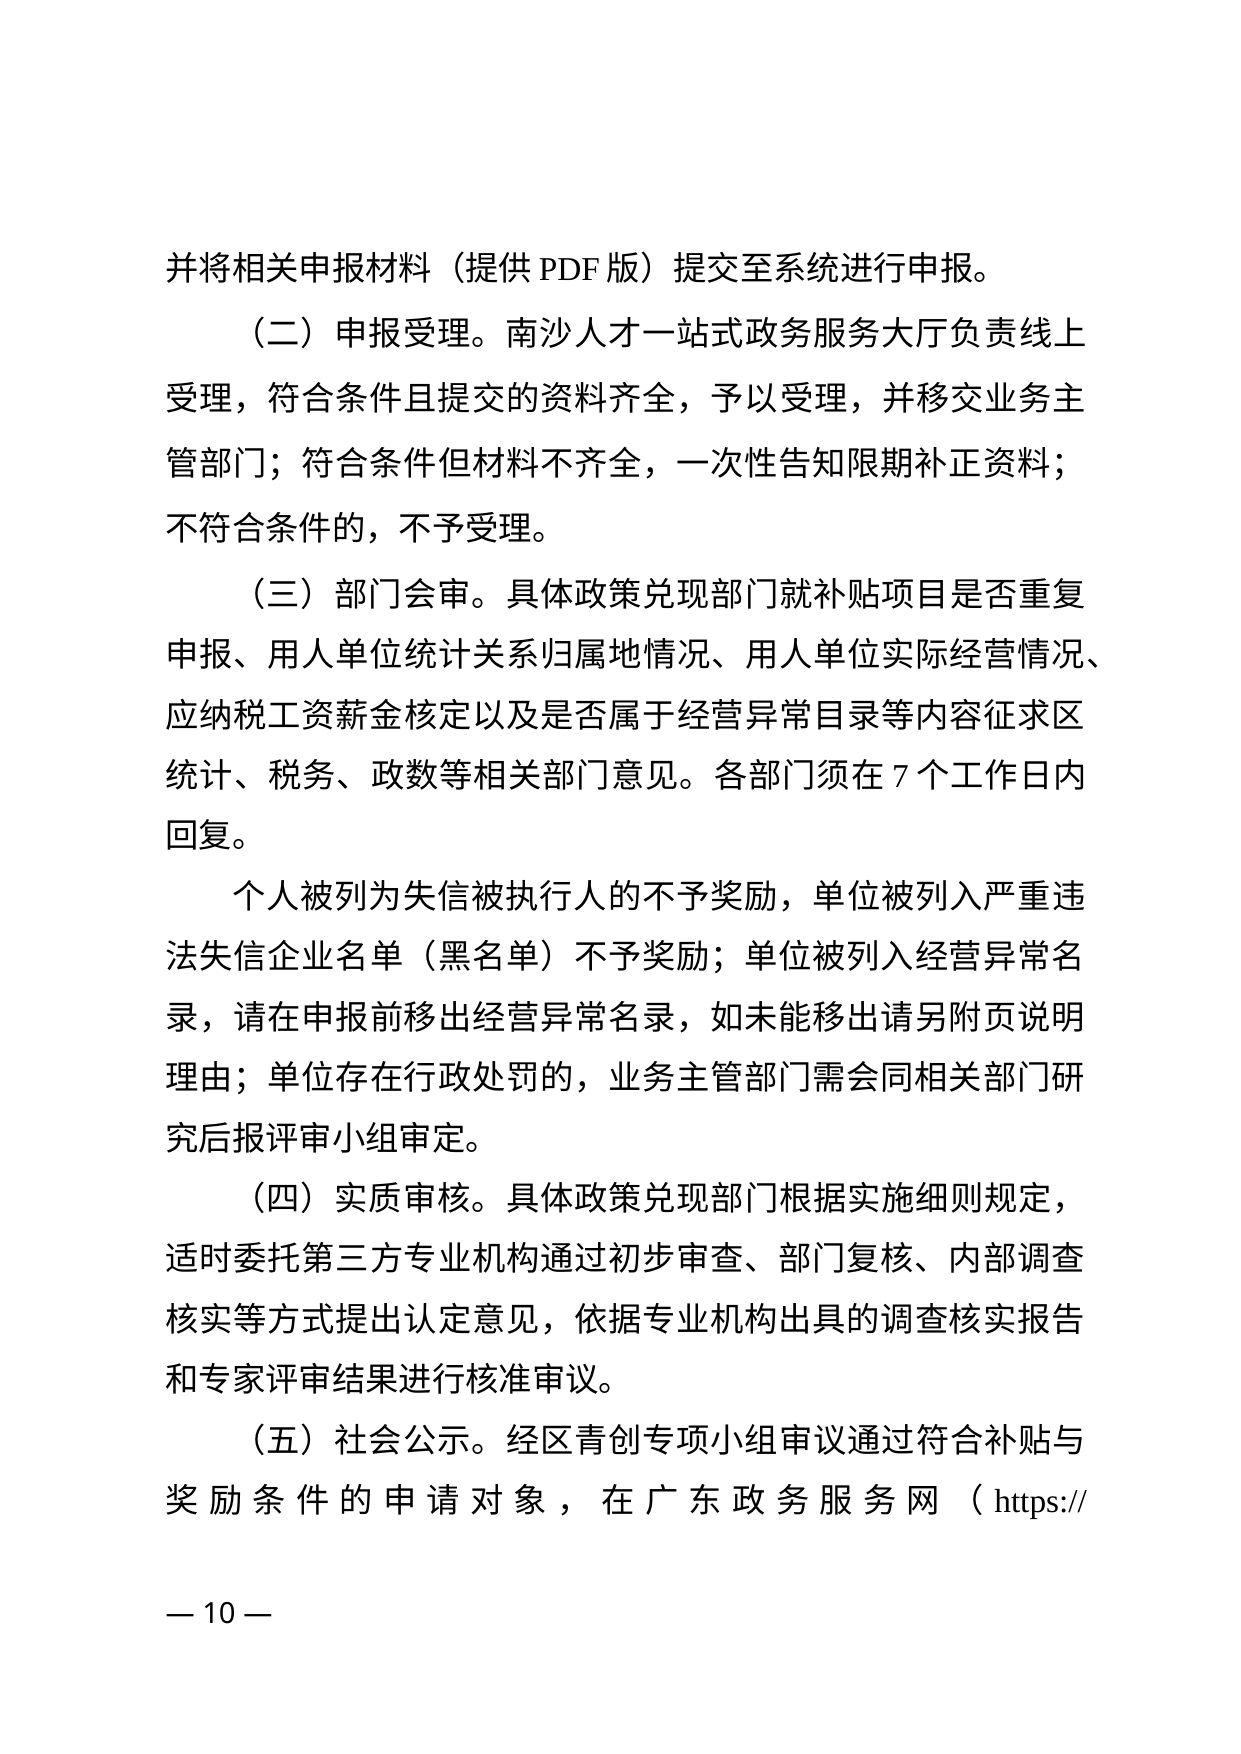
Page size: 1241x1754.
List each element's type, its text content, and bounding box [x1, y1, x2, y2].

list （三）部门会审。具体政策兑现部门就补贴项目是否重复申报、用人单位统计关系归属地情况、用人单位实际经营情况、应纳税工资薪金核定以及是否属于经营异常目录等内容征求区统计、税务、政数等相关部门意见。各部门须在7个工作日内回复。 [165, 558, 1087, 860]
text 个人被列为失信被执行人的不予奖励，单位被列入严重违法失信企业名单（黑名单）不予奖励；单位被列入经营异常名录，请在申报前移出经营异常名录，如未能移出请另附页说明理由；单位存在行政处罚的，业务主管部门需会同相关部门研究后报评审小组审定。 [165, 860, 1087, 1162]
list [165, 1404, 1087, 1524]
text （二）申报受理。南沙人才一站式政务服务大厅负责线上受理，符合条件且提交的资料齐全，予以受理，并移交业务主管部门；符合条件但材料不齐全，一次性告知限期补正资料；不符合条件的，不予受理。 [165, 298, 1087, 558]
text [165, 233, 1087, 298]
list （四）实质审核。具体政策兑现部门根据实施细则规定，适时委托第三方专业机构通过初步审查、部门复核、内部调查核实等方式提出认定意见，依据专业机构出具的调查核实报告和专家评审结果进行核准审议。 [165, 1162, 1087, 1404]
